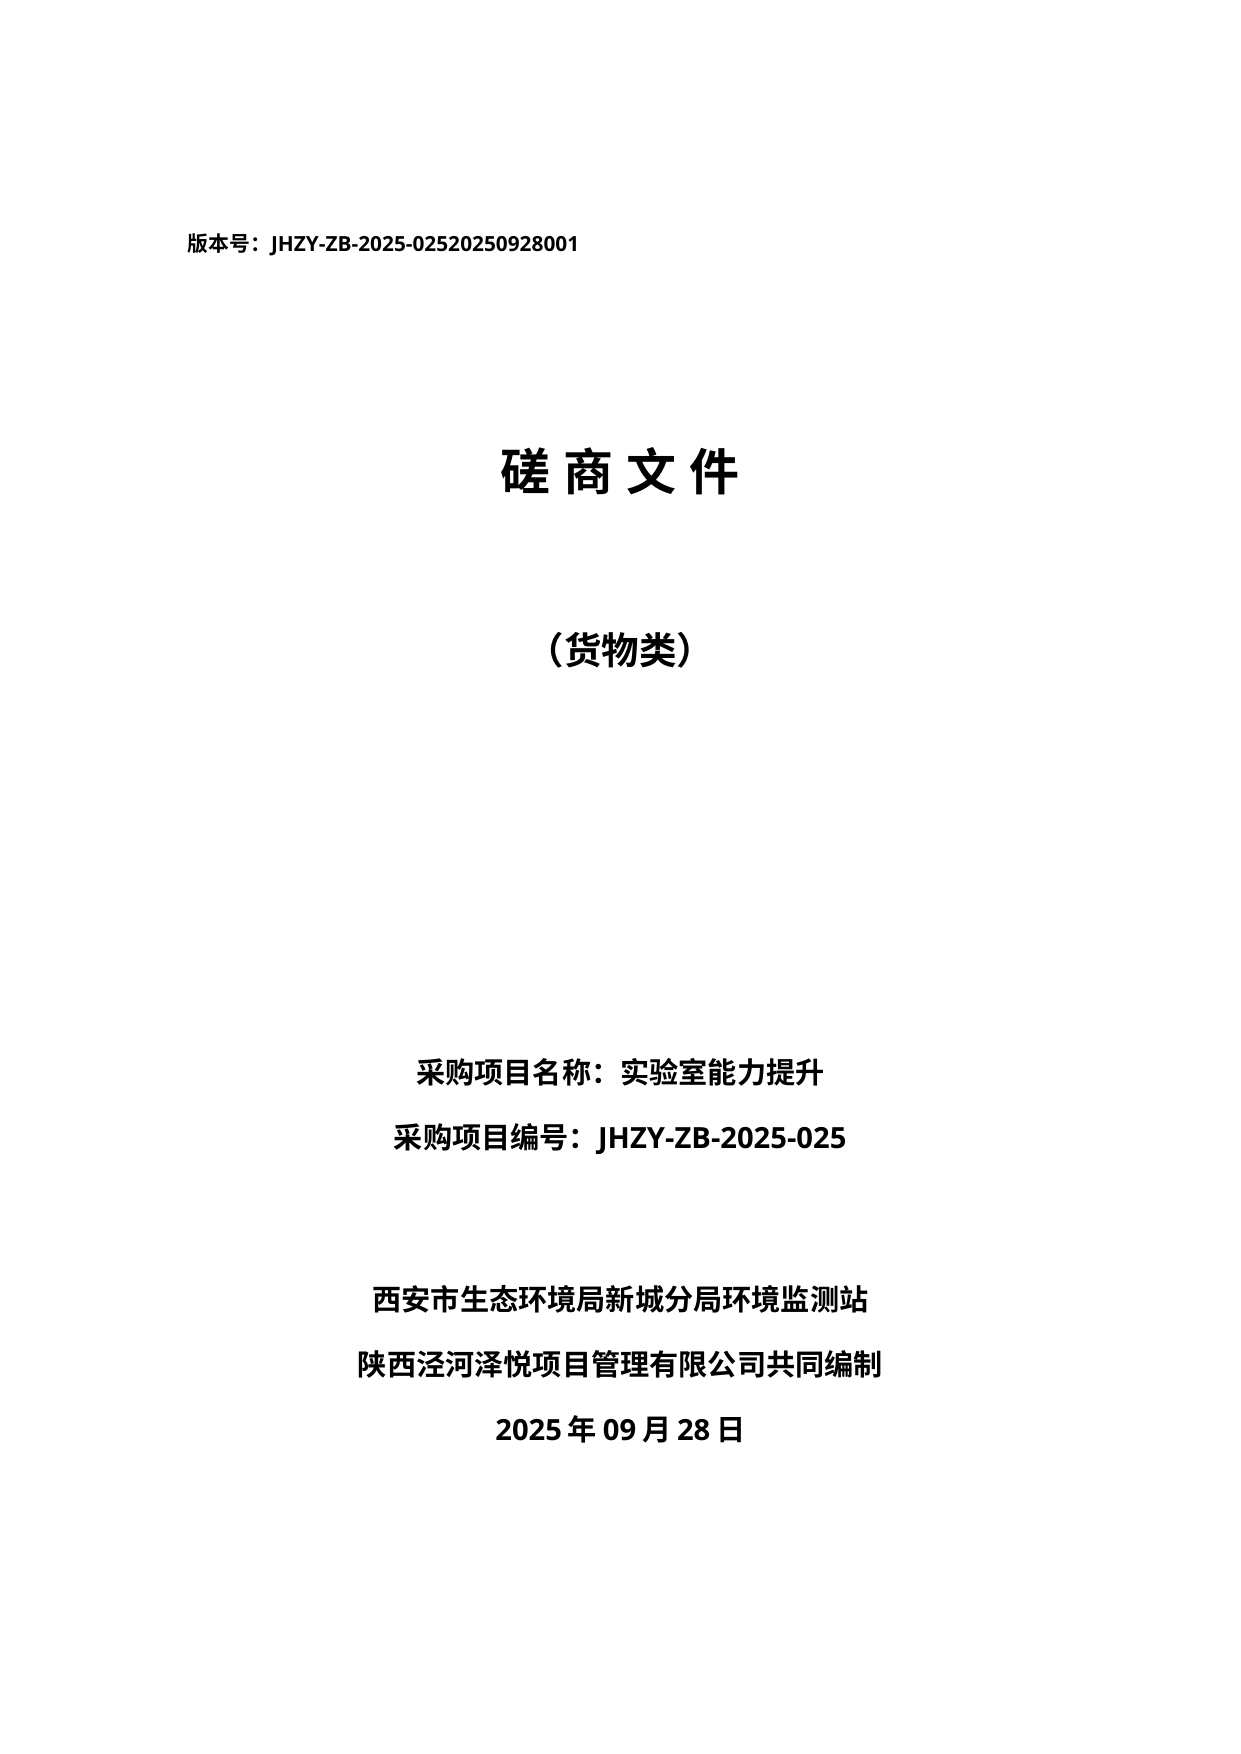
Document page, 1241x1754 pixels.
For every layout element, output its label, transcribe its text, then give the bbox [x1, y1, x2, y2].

text 版本号：JHZY-ZB-2025-02520250928001 [187, 227, 1053, 422]
text 采购项目编号：JHZY-ZB-2025-025 [187, 1104, 1053, 1267]
text 2025年09月28日 [187, 1397, 1053, 1462]
text 磋 商 文 件 [187, 422, 1053, 617]
text 采购项目名称：实验室能力提升 [187, 1039, 1053, 1104]
text 陕西泾河泽悦项目管理有限公司共同编制 [187, 1332, 1053, 1397]
text 西安市生态环境局新城分局环境监测站 [187, 1267, 1053, 1332]
text （货物类） [187, 617, 1053, 1039]
